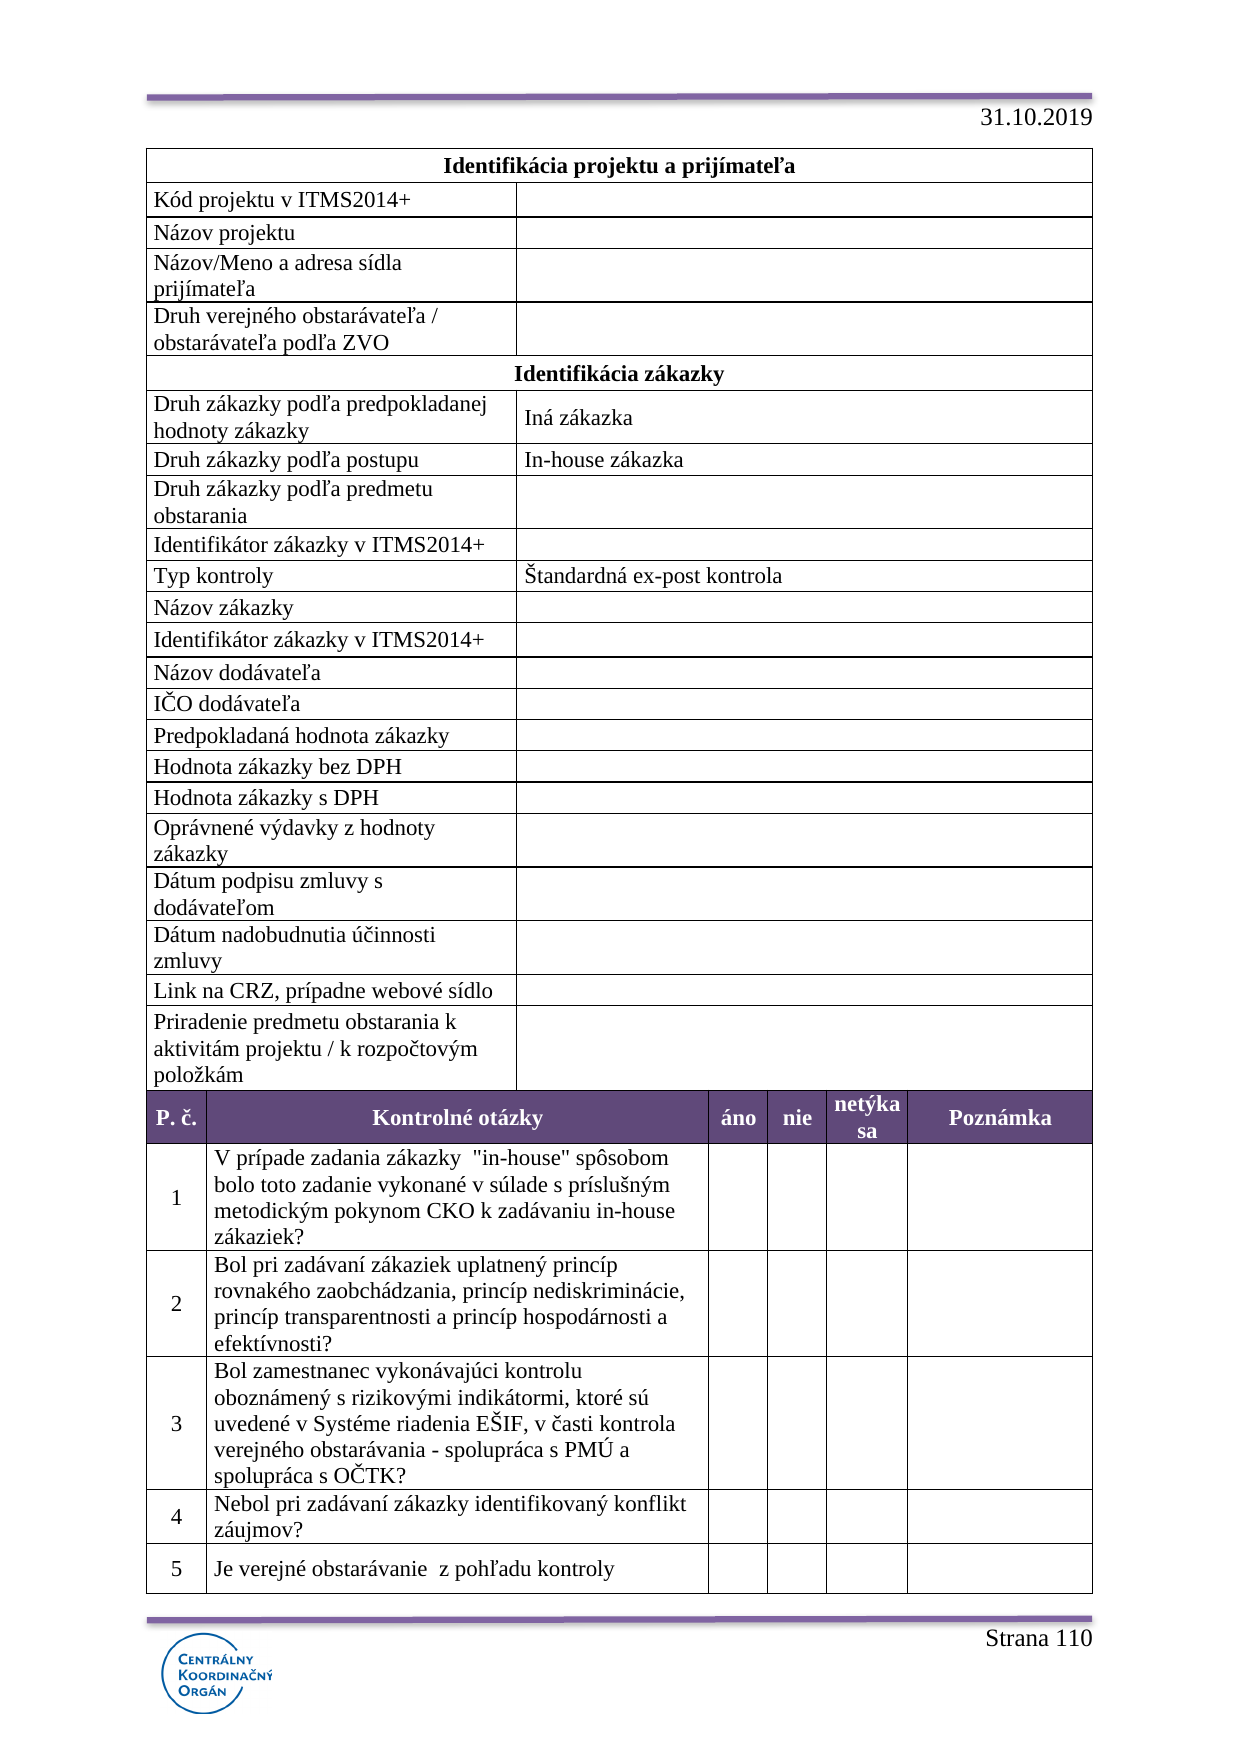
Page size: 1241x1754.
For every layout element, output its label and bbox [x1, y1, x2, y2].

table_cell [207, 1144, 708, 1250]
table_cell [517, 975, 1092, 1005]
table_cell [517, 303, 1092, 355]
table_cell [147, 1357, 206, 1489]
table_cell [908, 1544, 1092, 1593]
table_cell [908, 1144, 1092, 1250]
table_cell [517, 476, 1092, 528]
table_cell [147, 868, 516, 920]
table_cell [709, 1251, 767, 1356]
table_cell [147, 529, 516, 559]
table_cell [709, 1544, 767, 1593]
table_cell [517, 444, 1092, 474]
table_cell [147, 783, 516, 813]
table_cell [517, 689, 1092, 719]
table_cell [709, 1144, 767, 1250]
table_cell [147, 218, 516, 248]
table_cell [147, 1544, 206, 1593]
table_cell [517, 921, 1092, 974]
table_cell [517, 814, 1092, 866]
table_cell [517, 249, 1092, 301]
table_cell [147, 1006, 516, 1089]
picture [159, 1631, 272, 1713]
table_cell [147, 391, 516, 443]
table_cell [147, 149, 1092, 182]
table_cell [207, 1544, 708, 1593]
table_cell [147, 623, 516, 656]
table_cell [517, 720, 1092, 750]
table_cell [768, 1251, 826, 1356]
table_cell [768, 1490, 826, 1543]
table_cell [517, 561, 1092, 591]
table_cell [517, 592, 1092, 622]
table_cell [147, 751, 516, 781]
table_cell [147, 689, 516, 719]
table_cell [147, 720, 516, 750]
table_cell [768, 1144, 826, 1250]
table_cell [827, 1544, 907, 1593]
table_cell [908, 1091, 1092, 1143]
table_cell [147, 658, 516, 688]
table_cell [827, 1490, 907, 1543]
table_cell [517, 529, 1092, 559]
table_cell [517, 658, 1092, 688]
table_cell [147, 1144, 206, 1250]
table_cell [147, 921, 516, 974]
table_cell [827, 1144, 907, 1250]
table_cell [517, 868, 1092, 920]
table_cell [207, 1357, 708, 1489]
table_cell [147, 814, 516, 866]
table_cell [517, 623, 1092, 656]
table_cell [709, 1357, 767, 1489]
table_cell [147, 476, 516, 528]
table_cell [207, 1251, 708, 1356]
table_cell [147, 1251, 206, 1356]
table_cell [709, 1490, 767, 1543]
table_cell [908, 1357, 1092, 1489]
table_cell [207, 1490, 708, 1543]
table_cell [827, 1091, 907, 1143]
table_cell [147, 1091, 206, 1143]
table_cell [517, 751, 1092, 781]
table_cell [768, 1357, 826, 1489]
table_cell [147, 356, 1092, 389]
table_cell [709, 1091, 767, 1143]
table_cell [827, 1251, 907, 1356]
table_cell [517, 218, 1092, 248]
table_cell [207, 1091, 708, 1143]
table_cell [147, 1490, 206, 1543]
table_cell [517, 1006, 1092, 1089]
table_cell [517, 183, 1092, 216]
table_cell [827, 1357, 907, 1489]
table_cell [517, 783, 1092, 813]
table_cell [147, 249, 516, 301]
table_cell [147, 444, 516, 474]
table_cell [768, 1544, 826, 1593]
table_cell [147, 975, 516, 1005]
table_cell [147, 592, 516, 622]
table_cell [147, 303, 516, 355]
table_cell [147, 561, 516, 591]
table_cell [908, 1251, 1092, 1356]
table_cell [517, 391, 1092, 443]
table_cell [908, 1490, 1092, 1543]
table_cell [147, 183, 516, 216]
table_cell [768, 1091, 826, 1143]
